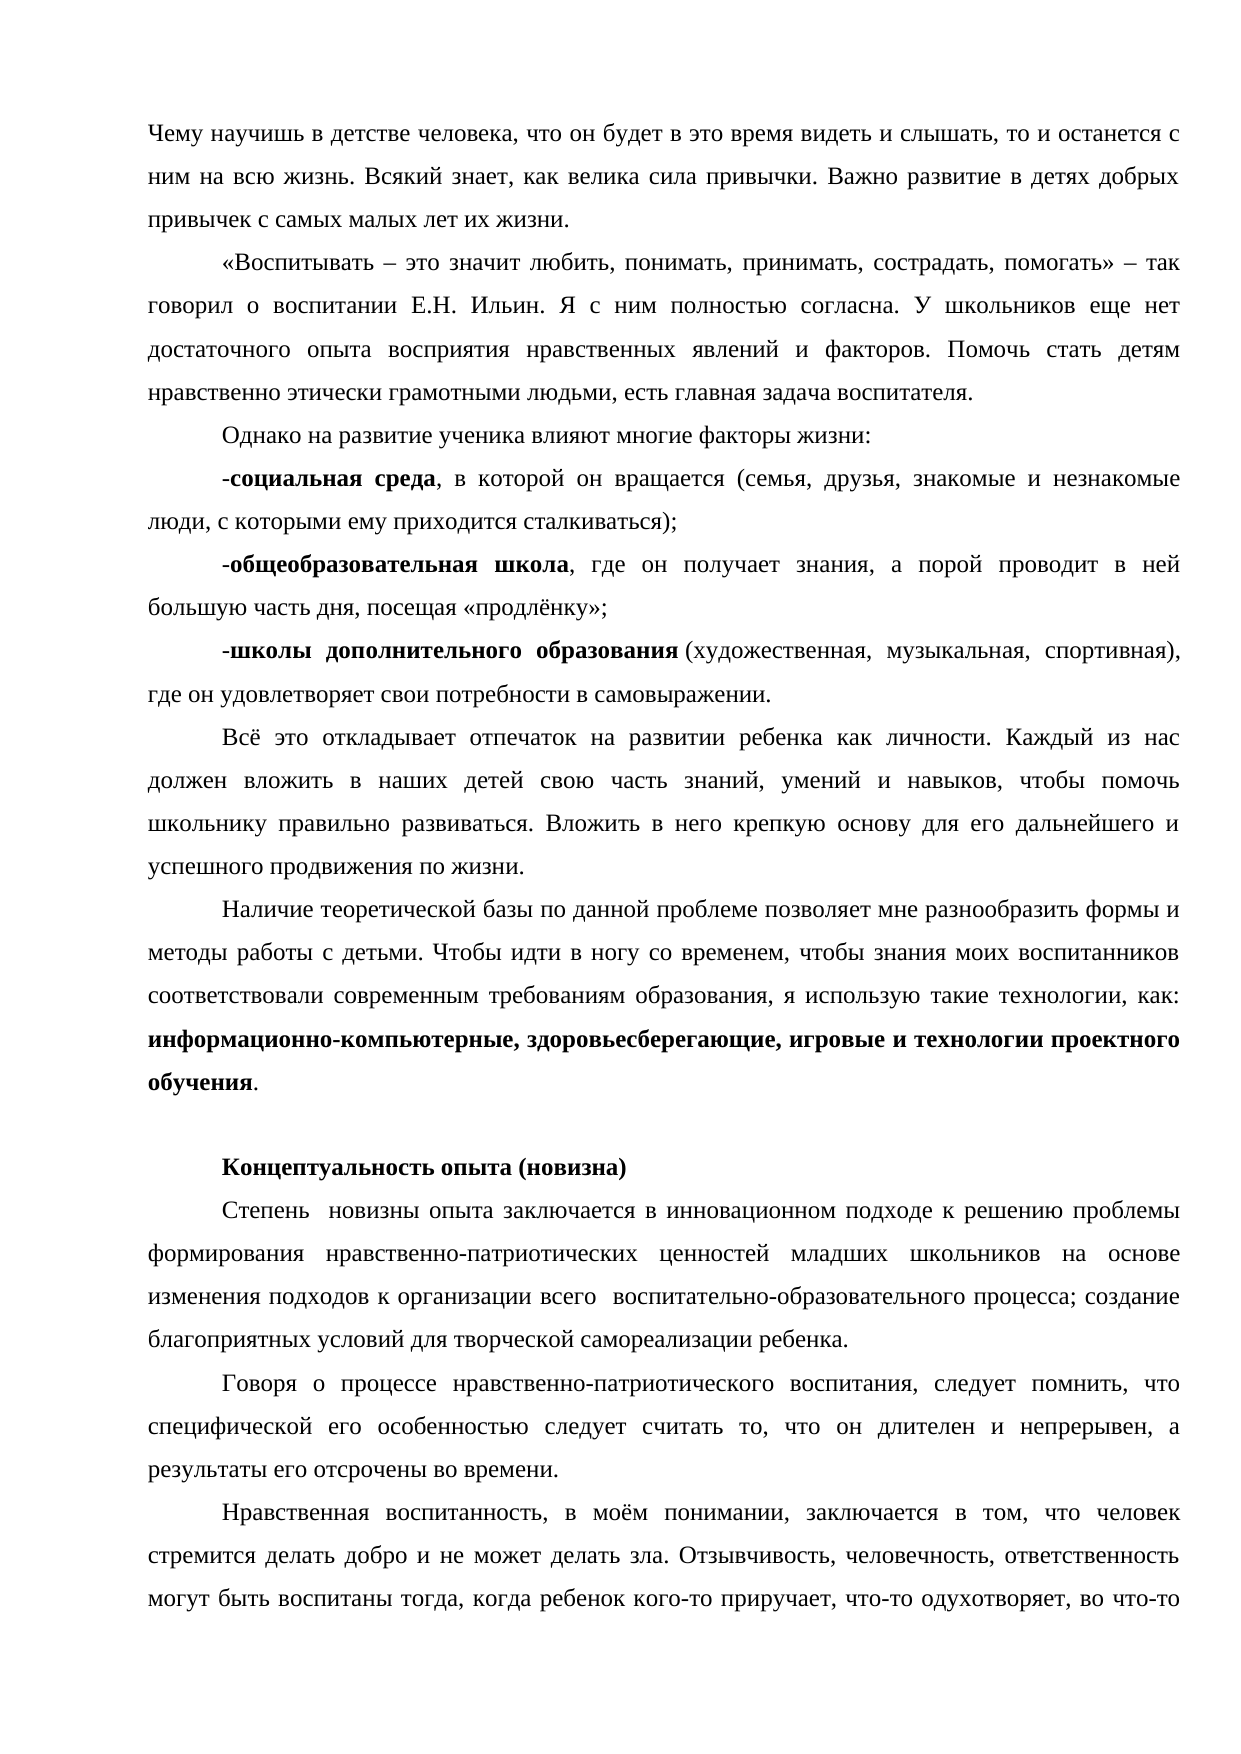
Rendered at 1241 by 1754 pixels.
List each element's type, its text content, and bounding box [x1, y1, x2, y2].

text Однако на развитие ученика влияют многие факторы жизни: [148, 420, 1181, 449]
text -общеобразовательная школа, где он получает знания, а порой проводит в ней большую часть дня, посещая «продлёнку»; [148, 549, 1181, 621]
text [148, 1497, 1181, 1612]
text -школы дополнительного образования (художественная, музыкальная, спортивная), где он удовлетворяет свои потребности в самовыражении. [148, 636, 1181, 707]
text «Воспитывать – это значит любить, понимать, принимать, сострадать, помогать» – так говорил о воспитании Е.Н. Ильин. Я с ним полностью согласна. У школьников еще нет достаточного опыта восприятия нравственных явлений и факторов. Помочь стать детям нравственно этически грамотными людьми, есть главная задача воспитателя. [148, 247, 1181, 406]
text Говоря о процессе нравственно-патриотического воспитания, следует помнить, что специфической его особенностью следует считать то, что он длителен и непрерывен, а результаты его отсрочены во времени. [148, 1368, 1181, 1483]
text Концептуальность опыта (новизна) [148, 1152, 1181, 1181]
text -социальная среда, в которой он вращается (семья, друзья, знакомые и незнакомые люди, с которыми ему приходится сталкиваться); [148, 463, 1181, 535]
text Степень новизны опыта заключается в инновационном подходе к решению проблемы формирования нравственно-патриотических ценностей младших школьников на основе изменения подходов к организации всего воспитательно-образовательного процесса; создание благоприятных условий для творческой самореализации ребенка. [148, 1195, 1181, 1353]
text Всё это откладывает отпечаток на развитии ребенка как личности. Каждый из нас должен вложить в наших детей свою часть знаний, умений и навыков, чтобы помочь школьнику правильно развиваться. Вложить в него крепкую основу для его дальнейшего и успешного продвижения по жизни. [148, 722, 1181, 880]
text Наличие теоретической базы по данной проблеме позволяет мне разнообразить формы и методы работы с детьми. Чтобы идти в ногу со временем, чтобы знания моих воспитанников соответствовали современным требованиям образования, я использую такие технологии, как: информационно-компьютерные, здоровьесберегающие, игровые и технологии проектного обучения. [148, 894, 1181, 1096]
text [148, 118, 1181, 233]
